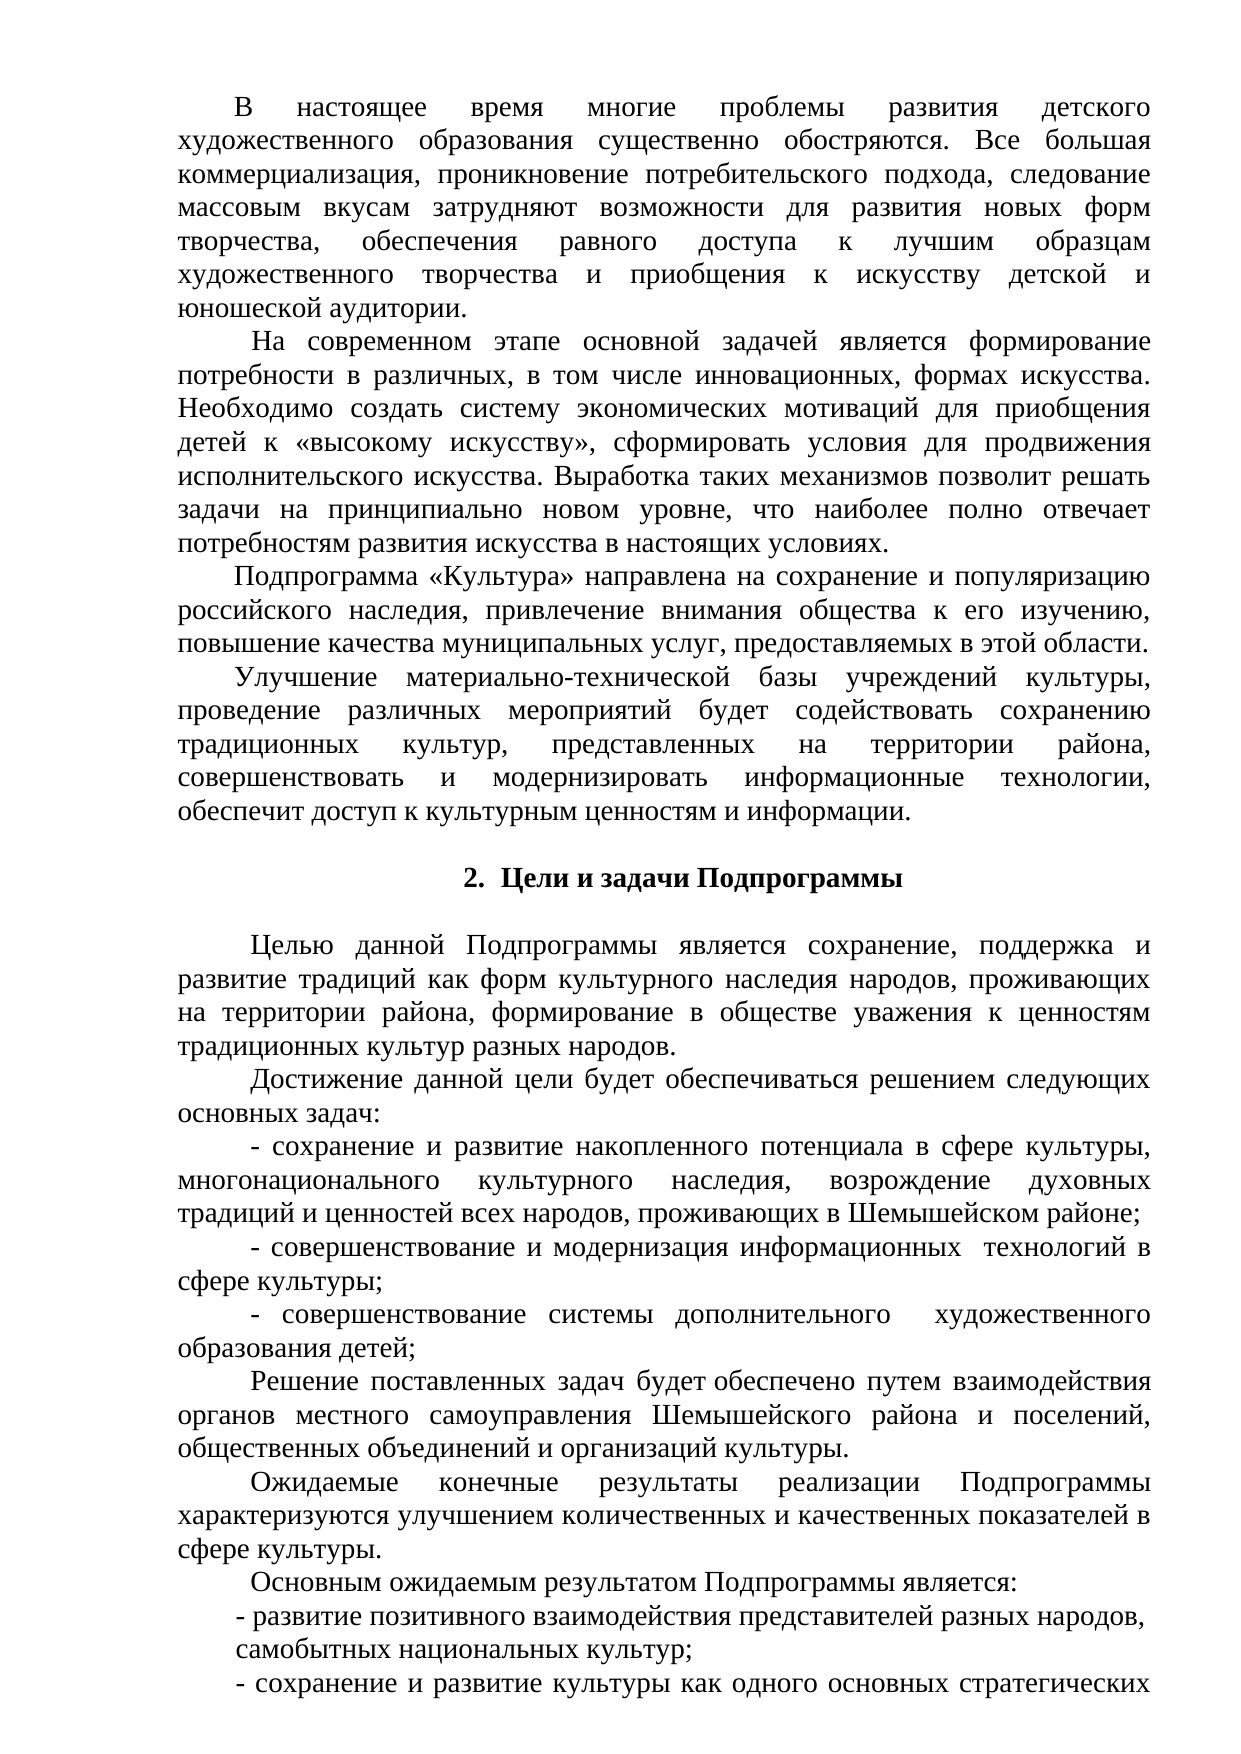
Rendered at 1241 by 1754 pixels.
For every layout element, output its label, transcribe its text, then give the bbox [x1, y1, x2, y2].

text - совершенствование и модернизация информационных технологий в сфере культуры; [177, 1229, 1152, 1296]
text Подпрограмма «Культура» направлена на сохранение и популяризацию российского наследия, привлечение внимания общества к его изучению, повышение качества муниципальных услуг, предоставляемых в этой области. [177, 558, 1152, 659]
list Цели и задачи Подпрограммы [215, 860, 1152, 894]
text Улучшение материально-технической базы учреждений культуры, проведение различных мероприятий будет содействовать сохранению традиционных культур, представленных на территории района, совершенствовать и модернизировать информационные технологии, обеспечит доступ к культурным ценностям и информации. [177, 659, 1152, 827]
text Достижение данной цели будет обеспечиваться решением следующих основных задач: [177, 1061, 1152, 1128]
text Ожидаемые конечные результаты реализации Подпрограммы характеризуются улучшением количественных и качественных показателей в сфере культуры. [177, 1464, 1152, 1564]
text Целью данной Подпрограммы является сохранение, поддержка и развитие традиций как форм культурного наследия народов, проживающих на территории района, формирование в обществе уважения к ценностям традиционных культур разных народов. [177, 927, 1152, 1061]
text Решение поставленных задач будет обеспечено путем взаимодействия органов местного самоуправления Шемышейского района и поселений, общественных объединений и организаций культуры. [177, 1363, 1152, 1464]
text На современном этапе основной задачей является формирование потребности в различных, в том числе инновационных, формах искусства. Необходимо создать систему экономических мотиваций для приобщения детей к «высокому искусству», сформировать условия для продвижения исполнительского искусства. Выработка таких механизмов позволит решать задачи на принципиально новом уровне, что наиболее полно отвечает потребностям развития искусства в настоящих условиях. [177, 323, 1152, 558]
text Основным ожидаемым результатом Подпрограммы является: [177, 1564, 1152, 1598]
text В настоящее время многие проблемы развития детского художественного образования существенно обостряются. Все большая коммерциализация, проникновение потребительского подхода, следование массовым вкусам затрудняют возможности для развития новых форм творчества, обеспечения равного доступа к лучшим образцам художественного творчества и приобщения к искусству детской и юношеской аудитории. [177, 89, 1152, 323]
text - совершенствование системы дополнительного художественного образования детей; [177, 1296, 1152, 1363]
text - сохранение и развитие накопленного потенциала в сфере культуры, многонационального культурного наследия, возрождение духовных традиций и ценностей всех народов, проживающих в Шемышейском районе; [177, 1128, 1152, 1229]
text самобытных национальных культур; [177, 1632, 1152, 1665]
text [177, 1665, 1152, 1699]
text - развитие позитивного взаимодействия представителей разных народов, [177, 1598, 1152, 1632]
